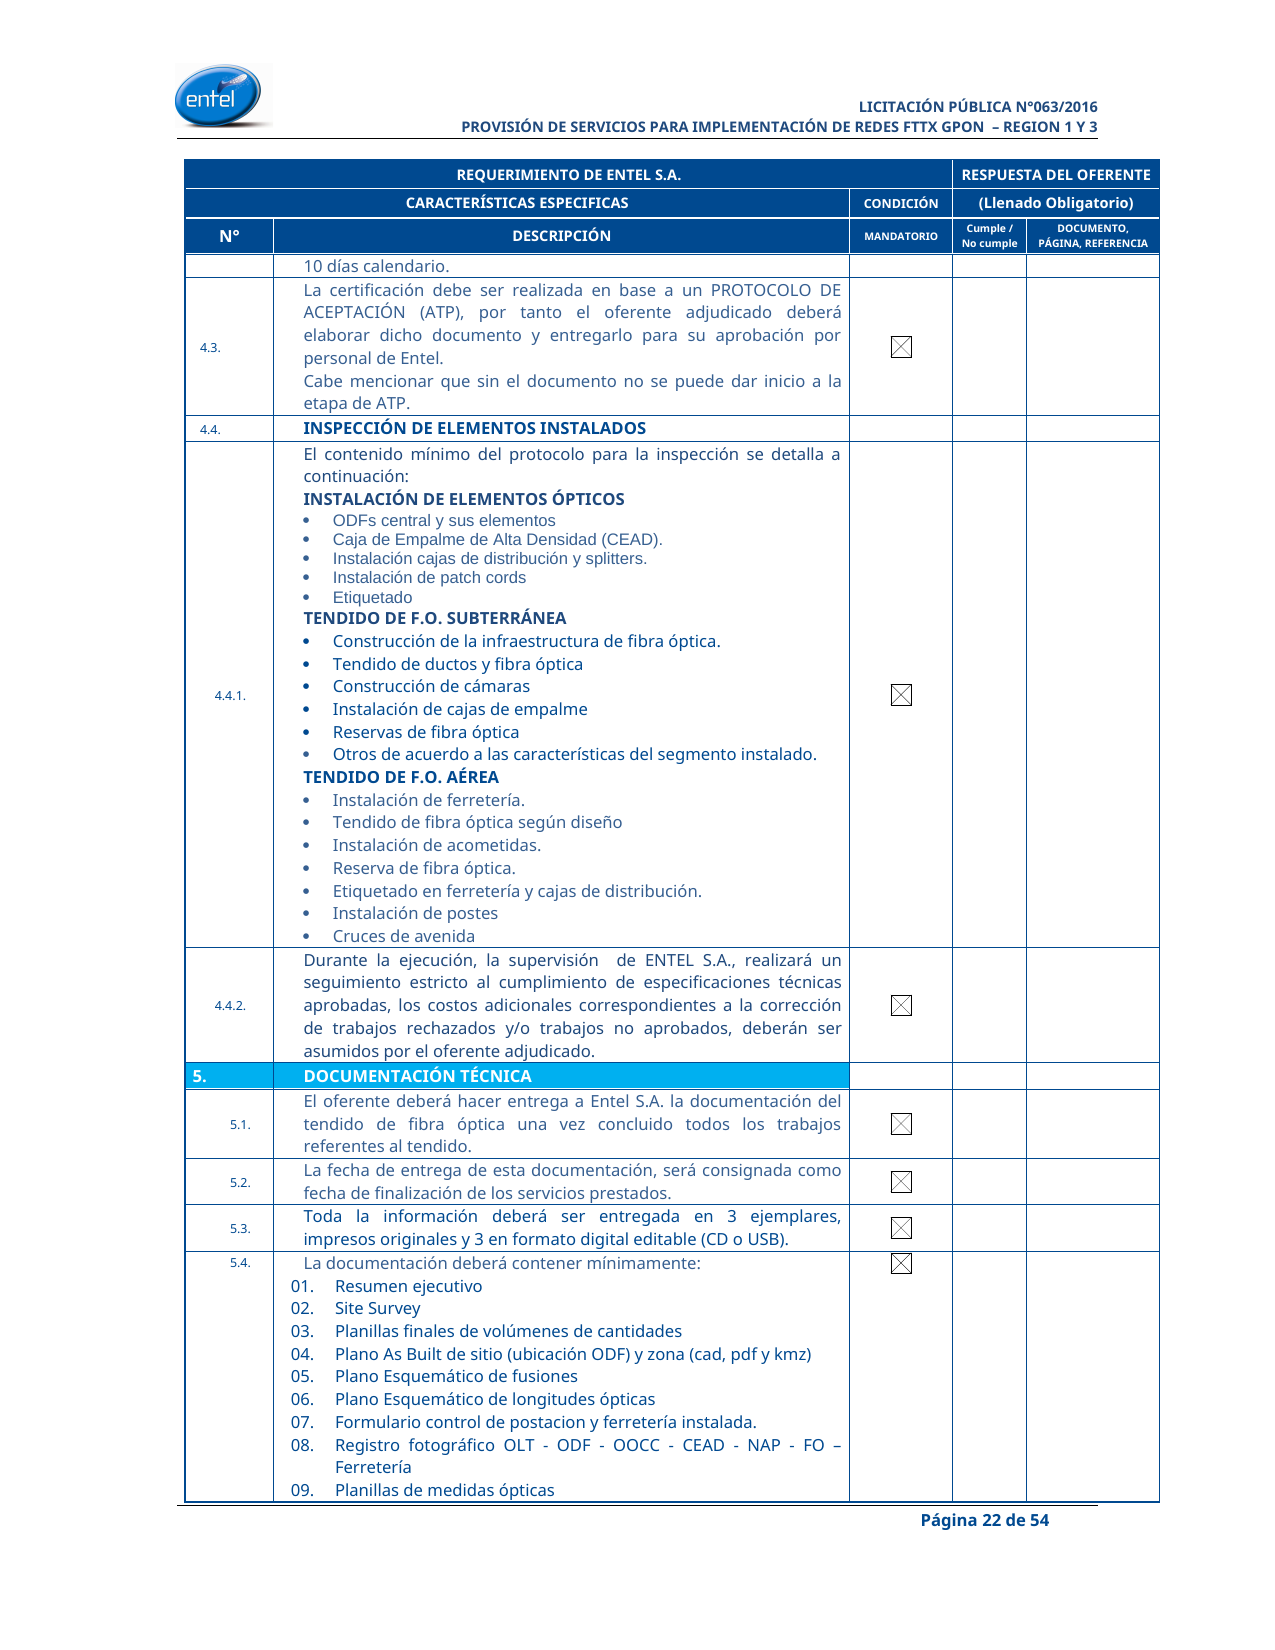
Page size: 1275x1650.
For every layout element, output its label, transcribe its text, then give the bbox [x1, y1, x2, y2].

table_cell [850, 416, 952, 441]
picture [174, 63, 274, 128]
table_cell La certificación debe ser realizada en base a un PROTOCOLO DE ACEPTACIÓN (ATP), por tanto el oferente adjudicado deberá elaborar dicho documento y entregarlo para su aprobación por personal de Entel. Cabe mencionar que sin el documento no se puede dar inicio a la etapa de ATP. [274, 278, 849, 414]
table_cell [186, 1205, 273, 1251]
table_cell [850, 1090, 952, 1158]
table_cell Durante la ejecución, la supervisión de ENTEL S.A., realizará un seguimiento estricto al cumplimiento de especificaciones técnicas aprobadas, los costos adicionales correspondientes a la corrección de trabajos rechazados y/o trabajos no aprobados, deberán ser asumidos por el oferente adjudicado. [274, 948, 849, 1062]
table_cell CARACTERÍSTICAS ESPECIFICAS [186, 189, 849, 217]
table_cell [1027, 442, 1159, 947]
table_cell El oferente deberá hacer entrega a Entel S.A. la documentación del tendido de fibra óptica una vez concluido todos los trabajos referentes al tendido. [274, 1090, 849, 1158]
table_cell [1027, 1159, 1159, 1204]
table_cell El contenido mínimo del protocolo para la inspección se detalla a continuación: INSTALACIÓN DE ELEMENTOS ÓPTICOS ODFs central y sus elementos Caja de Empalme de Alta Densidad (CEAD). Instalación cajas de distribución y splitters. Instalación de patch cords Etiquetado TENDIDO DE F.O. SUBTERRÁNEA Construcción de la infraestructura de fibra óptica. Tendido de ductos y fibra óptica Construcción de cámaras Instalación de cajas de empalme Reservas de fibra óptica Otros de acuerdo a las características del segmento instalado. TENDIDO DE F.O. AÉREA Instalación de ferretería. Tendido de fibra óptica según diseño Instalación de acometidas. Reserva de fibra óptica. Etiquetado en ferretería y cajas de distribución. Instalación de postes Cruces de avenida [274, 442, 849, 947]
table_cell MANDATORIO [850, 219, 952, 253]
table_cell [953, 1063, 1026, 1088]
table_cell [186, 1252, 273, 1501]
table_cell [186, 442, 273, 947]
table_cell [953, 1090, 1026, 1158]
table_cell INSPECCIÓN DE ELEMENTOS INSTALADOS [274, 416, 849, 441]
table_cell [953, 416, 1026, 441]
table_cell [1027, 1205, 1159, 1251]
table_cell DESCRIPCIÓN [274, 219, 849, 253]
table_cell [850, 1205, 952, 1251]
table_cell La fecha de entrega de esta documentación, será consignada como fecha de finalización de los servicios prestados. [274, 1159, 849, 1204]
table_cell [1027, 255, 1159, 277]
table_cell [186, 1159, 273, 1204]
table_cell [850, 1159, 952, 1204]
table_cell [186, 1063, 273, 1088]
table_cell [1027, 416, 1159, 441]
table_cell [850, 948, 952, 1062]
table_cell [186, 255, 273, 277]
table_cell [850, 255, 952, 277]
table_cell Toda la información deberá ser entregada en 3 ejemplares, impresos originales y 3 en formato digital editable (CD o USB). [274, 1205, 849, 1251]
table_cell [953, 1159, 1026, 1204]
table_header RESPUESTA DEL OFERENTE [953, 160, 1159, 188]
table_cell [1027, 1063, 1159, 1088]
table_cell N° [186, 219, 273, 253]
table_cell [953, 1205, 1026, 1251]
table_cell [186, 278, 273, 414]
table_cell CONDICIÓN [850, 189, 952, 217]
table_cell [186, 1090, 273, 1158]
table_cell Cumple / No cumple [953, 219, 1026, 253]
table_cell (Llenado Obligatorio) [953, 189, 1159, 217]
table_cell [1027, 948, 1159, 1062]
table_cell [1027, 278, 1159, 414]
table_header REQUERIMIENTO DE ENTEL S.A. [186, 160, 952, 188]
table_cell [186, 948, 273, 1062]
table_cell [186, 416, 273, 441]
table_cell [850, 278, 952, 414]
table_cell DOCUMENTO, PÁGINA, REFERENCIA [1027, 219, 1159, 253]
table_cell DOCUMENTACIÓN TÉCNICA [274, 1063, 849, 1088]
table_cell [953, 948, 1026, 1062]
table_cell [953, 278, 1026, 414]
table_cell [850, 1252, 952, 1501]
table_cell [953, 255, 1026, 277]
table_cell [953, 442, 1026, 947]
table_cell [850, 1063, 952, 1088]
table_cell [1027, 1252, 1159, 1501]
table_cell [953, 1252, 1026, 1501]
table_cell [850, 442, 952, 947]
table_cell [1027, 1090, 1159, 1158]
